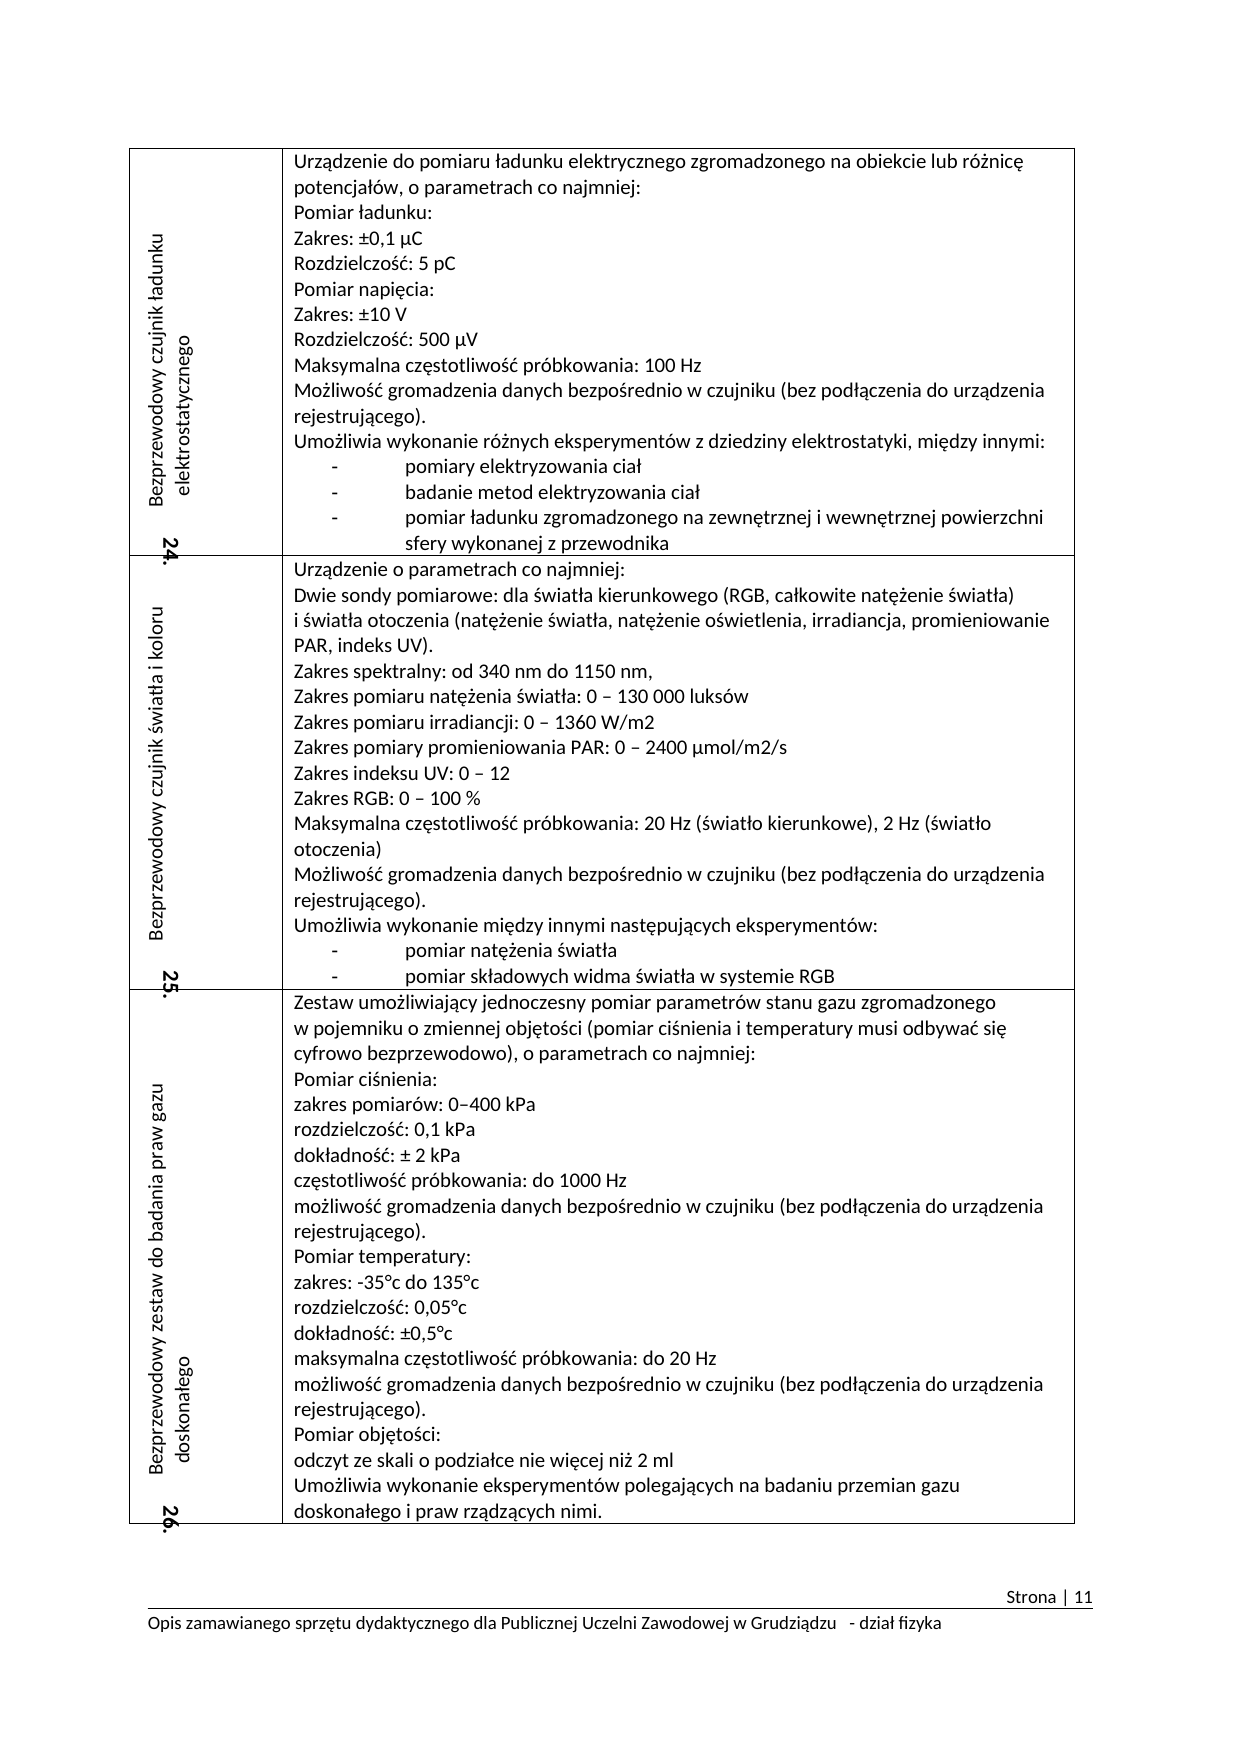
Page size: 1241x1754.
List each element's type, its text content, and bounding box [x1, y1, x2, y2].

table_cell Urządzenie o parametrach co najmniej: Dwie sondy pomiarowe: dla światła kierunkowego (RGB, całkowite natężenie światła) i światła otoczenia (natężenie światła, natężenie oświetlenia, irradiancja, promieniowanie PAR, indeks UV). Zakres spektralny: od 340 nm do 1150 nm, Zakres pomiaru natężenia światła: 0 – 130 000 luksów Zakres pomiaru irradiancji: 0 – 1360 W/m2 Zakres pomiary promieniowania PAR: 0 – 2400 μmol/m2/s Zakres indeksu UV: 0 – 12 Zakres RGB: 0 – 100 % Maksymalna częstotliwość próbkowania: 20 Hz (światło kierunkowe), 2 Hz (światło otoczenia) Możliwość gromadzenia danych bezpośrednio w czujniku (bez podłączenia do urządzenia rejestrującego). Umożliwia wykonanie między innymi następujących eksperymentów: pomiar natężenia światła pomiar składowych widma światła w systemie RGB [283, 556, 1074, 988]
table_cell Zestaw umożliwiający jednoczesny pomiar parametrów stanu gazu zgromadzonego w pojemniku o zmiennej objętości (pomiar ciśnienia i temperatury musi odbywać się cyfrowo bezprzewodowo), o parametrach co najmniej: Pomiar ciśnienia: zakres pomiarów: 0–400 kPa rozdzielczość: 0,1 kPa dokładność: ± 2 kPa częstotliwość próbkowania: do 1000 Hz możliwość gromadzenia danych bezpośrednio w czujniku (bez podłączenia do urządzenia rejestrującego). Pomiar temperatury: zakres: -35°c do 135°c rozdzielczość: 0,05°c dokładność: ±0,5°c maksymalna częstotliwość próbkowania: do 20 Hz możliwość gromadzenia danych bezpośrednio w czujniku (bez podłączenia do urządzenia rejestrującego). Pomiar objętości: odczyt ze skali o podziałce nie więcej niż 2 ml Umożliwia wykonanie eksperymentów polegających na badaniu przemian gazu doskonałego i praw rządzących nimi. [283, 990, 1074, 1523]
table_cell Urządzenie do pomiaru ładunku elektrycznego zgromadzonego na obiekcie lub różnicę potencjałów, o parametrach co najmniej: Pomiar ładunku: Zakres: ±0,1 µC Rozdzielczość: 5 pC Pomiar napięcia: Zakres: ±10 V Rozdzielczość: 500 µV Maksymalna częstotliwość próbkowania: 100 Hz Możliwość gromadzenia danych bezpośrednio w czujniku (bez podłączenia do urządzenia rejestrującego). Umożliwia wykonanie różnych eksperymentów z dziedziny elektrostatyki, między innymi: pomiary elektryzowania ciał badanie metod elektryzowania ciał pomiar ładunku zgromadzonego na zewnętrznej i wewnętrznej powierzchni sfery wykonanej z przewodnika [283, 149, 1074, 555]
table_cell Bezprzewodowy zestaw do badania praw gazu doskonałego [130, 990, 282, 1523]
table_cell Bezprzewodowy czujnik światła i koloru [130, 556, 282, 988]
table_cell Bezprzewodowy czujnik ładunku elektrostatycznego [130, 149, 282, 555]
